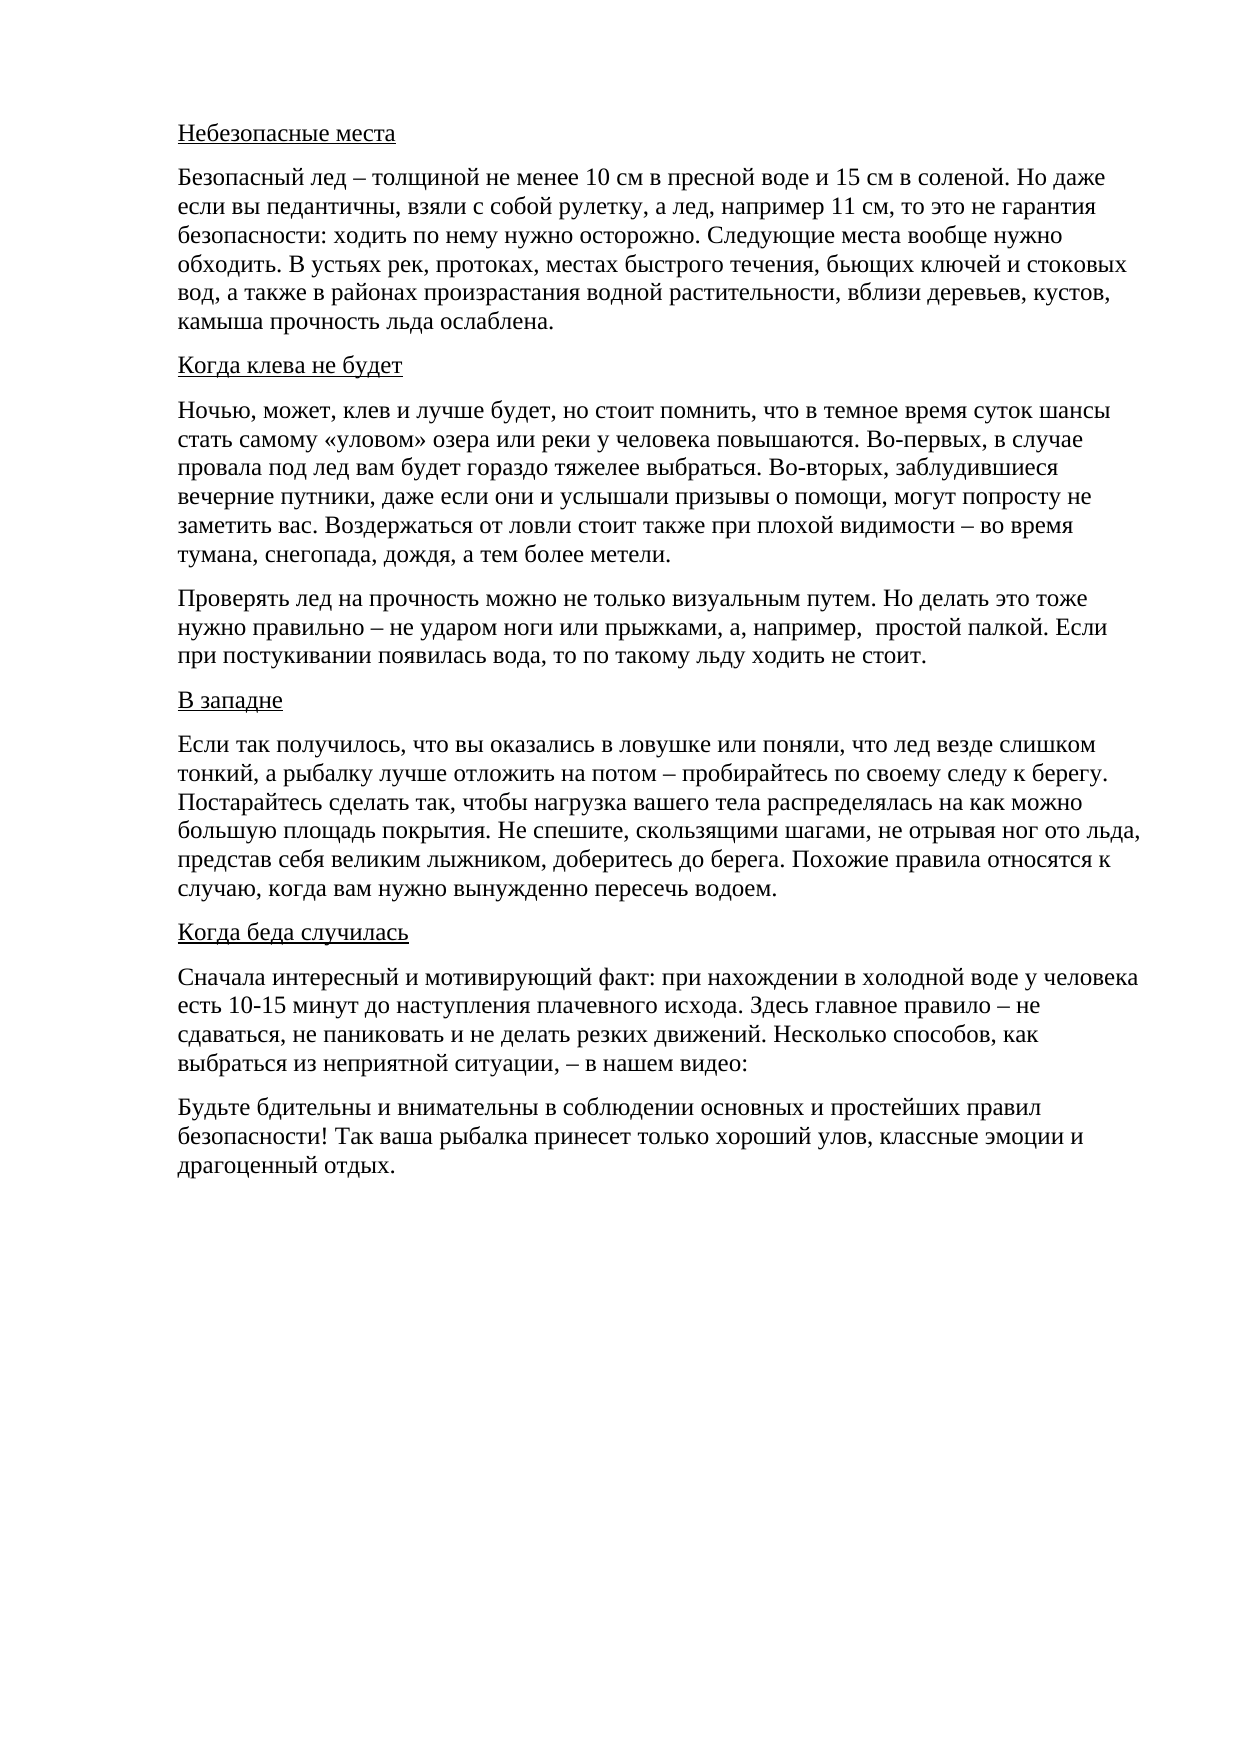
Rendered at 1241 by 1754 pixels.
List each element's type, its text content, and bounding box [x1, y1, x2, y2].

text Ночью, может, клев и лучше будет, но стоит помнить, что в темное время суток шансы стать самому «уловом» озера или реки у человека повышаются. Во-первых, в случае провала под лед вам будет гораздо тяжелее выбраться. Во-вторых, заблудившиеся вечерние путники, даже если они и услышали призывы о помощи, могут попросту не заметить вас. Воздержаться от ловли стоит также при плохой видимости – во время тумана, снегопада, дождя, а тем более метели. [177, 395, 1152, 567]
text Небезопасные места [177, 118, 1152, 147]
text Если так получилось, что вы оказались в ловушке или поняли, что лед везде слишком тонкий, а рыбалку лучше отложить на потом – пробирайтесь по своему следу к берегу. Постарайтесь сделать так, чтобы нагрузка вашего тела распределялась на как можно большую площадь покрытия. Не спешите, скользящими шагами, не отрывая ног ото льда, представ себя великим лыжником, доберитесь до берега. Похожие правила относятся к случаю, когда вам нужно вынужденно пересечь водоем. [177, 729, 1152, 902]
text Проверять лед на прочность можно не только визуальным путем. Но делать это тоже нужно правильно – не ударом ноги или прыжками, а, например, простой палкой. Если при постукивании появилась вода, то по такому льду ходить не стоит. [177, 583, 1152, 669]
text Когда клева не будет [177, 351, 1152, 379]
text В западне [177, 685, 1152, 714]
text Будьте бдительны и внимательны в соблюдении основных и простейших правил безопасности! Так ваша рыбалка принесет только хороший улов, классные эмоции и драгоценный отдых. [177, 1092, 1152, 1179]
text Когда беда случилась [177, 917, 1152, 946]
text Безопасный лед – толщиной не менее 10 см в пресной воде и 15 см в соленой. Но даже если вы педантичны, взяли с собой рулетку, а лед, например 11 см, то это не гарантия безопасности: ходить по нему нужно осторожно. Следующие места вообще нужно обходить. В устьях рек, протоках, местах быстрого течения, бьющих ключей и стоковых вод, а также в районах произрастания водной растительности, вблизи деревьев, кустов, камыша прочность льда ослаблена. [177, 162, 1152, 335]
text Сначала интересный и мотивирующий факт: при нахождении в холодной воде у человека есть 10-15 минут до наступления плачевного исхода. Здесь главное правило – не сдаваться, не паниковать и не делать резких движений. Несколько способов, как выбраться из неприятной ситуации, – в нашем видео: [177, 962, 1152, 1077]
